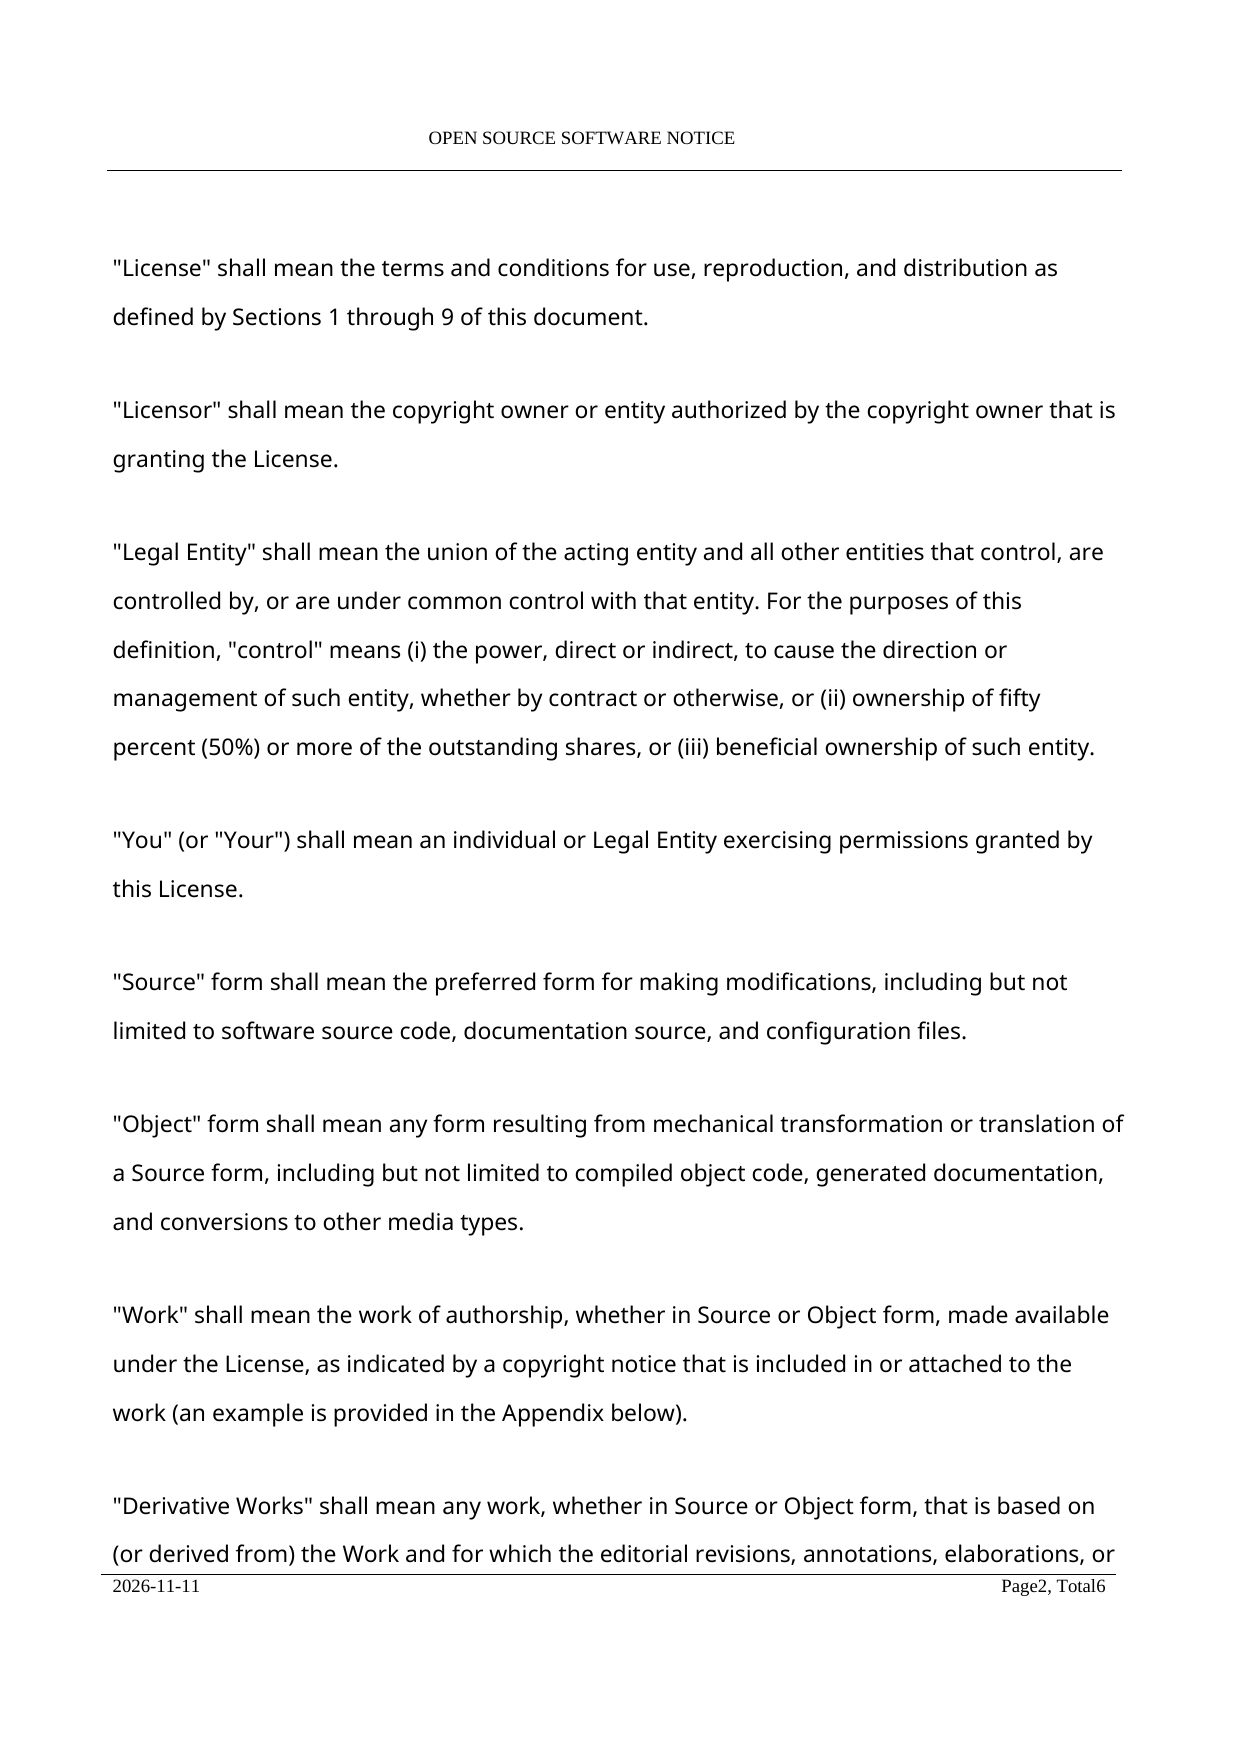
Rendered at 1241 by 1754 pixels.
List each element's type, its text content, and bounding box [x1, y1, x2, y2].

text "Source" form shall mean the preferred form for making modifications, including but not limited to software source code, documentation source, and configuration files. [112, 966, 1128, 1047]
text "Work" shall mean the work of authorship, whether in Source or Object form, made available under the License, as indicated by a copyright notice that is included in or attached to the work (an example is provided in the Appendix below). [112, 1298, 1128, 1428]
text "Object" form shall mean any form resulting from mechanical transformation or translation of a Source form, including but not limited to compiled object code, generated documentation, and conversions to other media types. [112, 1108, 1128, 1238]
text "License" shall mean the terms and conditions for use, reproduction, and distribution as defined by Sections 1 through 9 of this document. [112, 251, 1128, 333]
text "You" (or "Your") shall mean an individual or Legal Entity exercising permissions granted by this License. [112, 824, 1128, 905]
text "Licensor" shall mean the copyright owner or entity authorized by the copyright owner that is granting the License. [112, 393, 1128, 475]
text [112, 1489, 1128, 1570]
text "Legal Entity" shall mean the union of the acting entity and all other entities that control, are controlled by, or are under common control with that entity. For the purposes of this definition, "control" means (i) the power, direct or indirect, to cause the direction or management of such entity, whether by contract or otherwise, or (ii) ownership of fifty percent (50%) or more of the outstanding shares, or (iii) beneficial ownership of such entity. [112, 535, 1128, 763]
